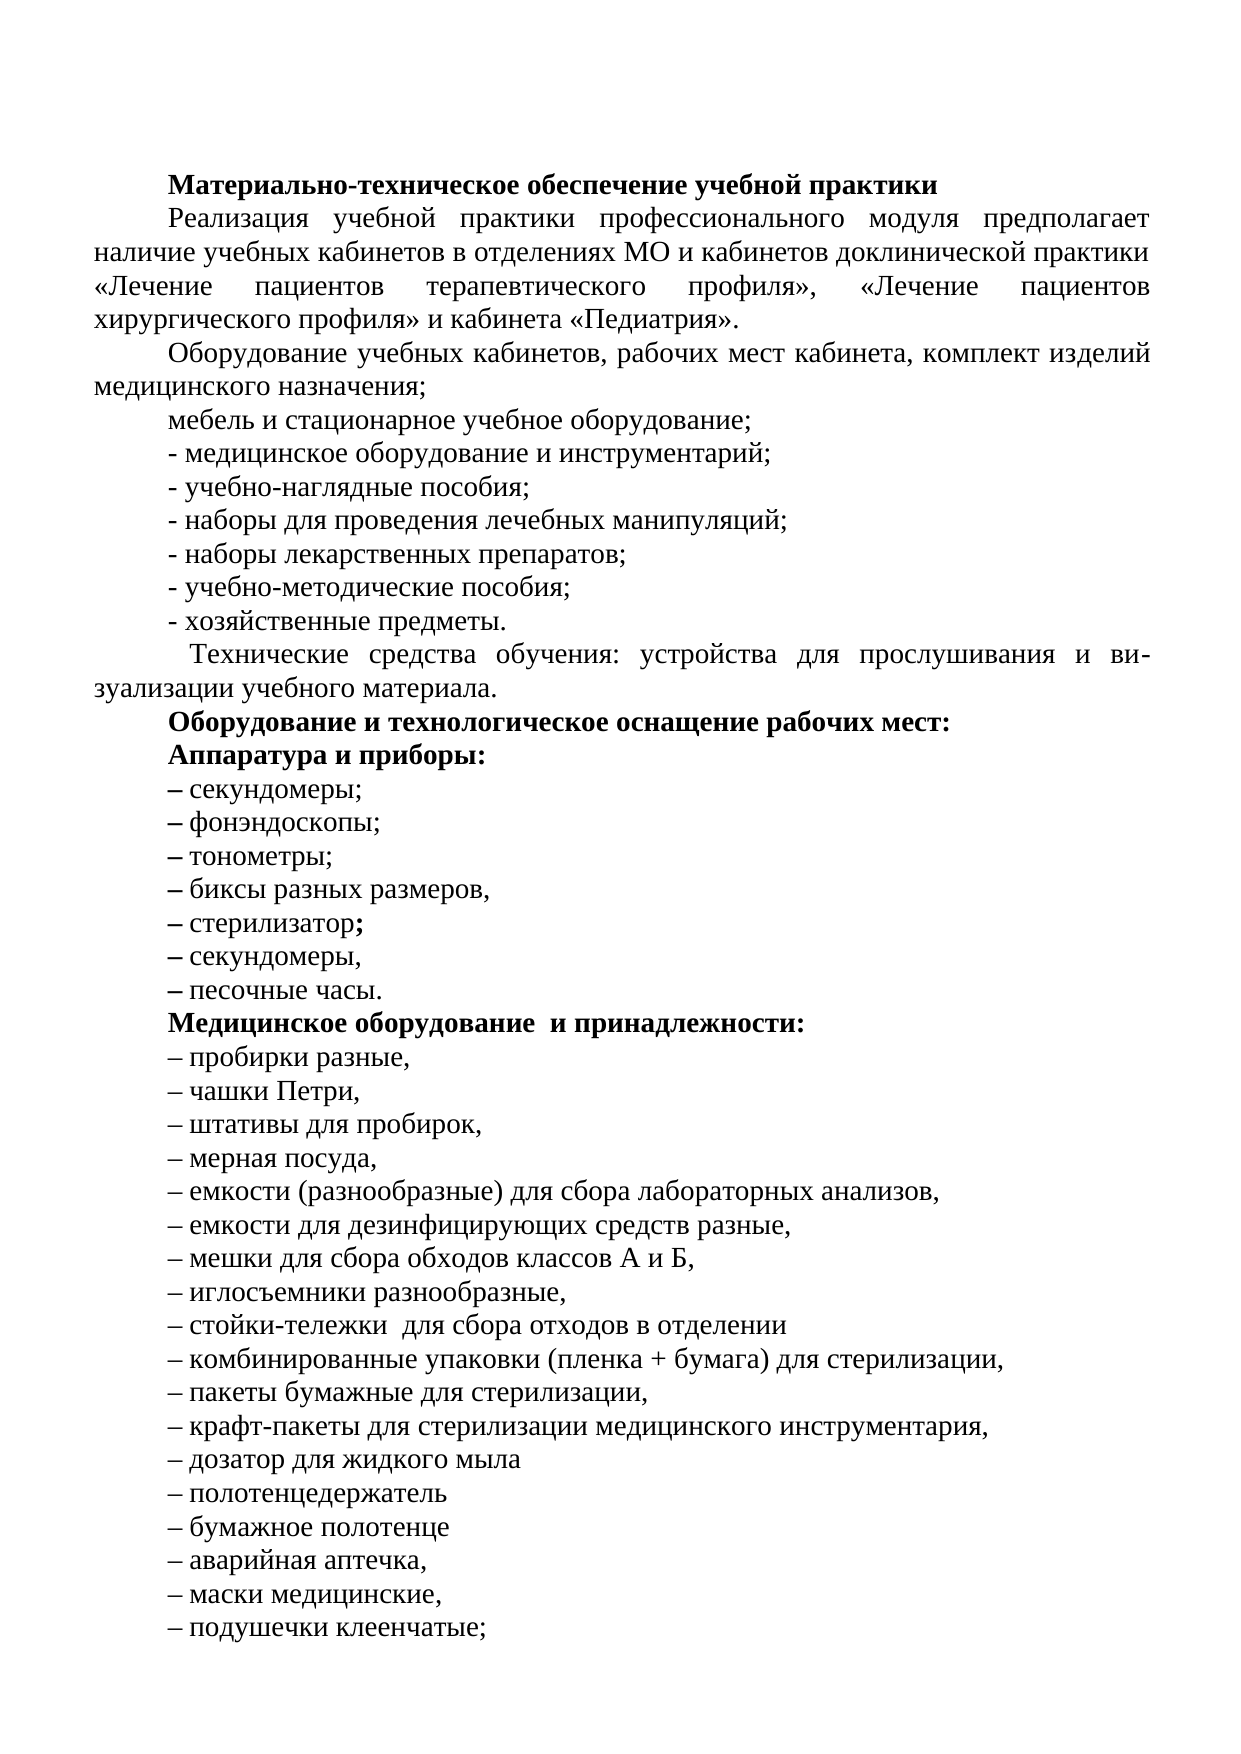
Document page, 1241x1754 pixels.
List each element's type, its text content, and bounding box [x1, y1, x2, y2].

list штативы для пробирок, [94, 1106, 1150, 1140]
text Аппаратура и приборы: [94, 737, 1150, 771]
list дозатор для жидкого мыла [94, 1442, 1150, 1475]
list биксы разных размеров, [94, 871, 1150, 905]
list мешки для сбора обходов классов А и Б, [94, 1240, 1150, 1274]
list пакеты бумажные для стерилизации, [94, 1374, 1150, 1408]
text Реализация учебной практики профессионального модуля предполагает наличие учебных кабинетов в отделениях МО и кабинетов доклинической практики «Лечение пациентов терапевтического профиля», «Лечение пациентов хирургического профиля» и кабинета «Педиатрия». [94, 201, 1150, 335]
text - наборы для проведения лечебных манипуляций; [94, 502, 1150, 536]
list маски медицинские, [94, 1576, 1150, 1609]
text - наборы лекарственных препаратов; [94, 536, 1150, 569]
list стерилизатор; [94, 905, 1150, 938]
list мерная посуда, [94, 1140, 1150, 1173]
list чашки Петри, [94, 1073, 1150, 1106]
list стойки-тележки для сбора отходов в отделении [94, 1307, 1150, 1341]
list подушечки клеенчатые; [94, 1609, 1150, 1643]
list секундомеры, [94, 938, 1150, 972]
text Оборудование учебных кабинетов, рабочих мест кабинета, комплект изделий медицинского назначения; [94, 335, 1150, 402]
list бумажное полотенце [94, 1509, 1150, 1542]
text Медицинское оборудование и принадлежности: [94, 1006, 1150, 1039]
text - учебно-методические пособия; [94, 569, 1150, 603]
text мебель и стационарное учебное оборудование; [94, 402, 1150, 435]
text Технические средства обучения: устройства для прослушивания и визуализации учебного материала. [94, 637, 1150, 704]
list полотенцедержатель [94, 1475, 1150, 1509]
list секундомеры; [94, 771, 1150, 804]
list пробирки разные, [94, 1039, 1150, 1073]
list емкости (разнообразные) для сбора лабораторных анализов, [94, 1173, 1150, 1207]
list емкости для дезинфицирующих средств разные, [94, 1207, 1150, 1240]
text Оборудование и технологическое оснащение рабочих мест: [94, 704, 1150, 737]
list аварийная аптечка, [94, 1542, 1150, 1576]
list тонометры; [94, 838, 1150, 871]
text Материально-техническое обеспечение учебной практики [94, 167, 1150, 201]
list иглосъемники разнообразные, [94, 1274, 1150, 1307]
list крафт-пакеты для стерилизации медицинского инструментария, [94, 1408, 1150, 1442]
text - медицинское оборудование и инструментарий; [94, 435, 1150, 469]
list песочные часы. [94, 972, 1150, 1006]
list комбинированные упаковки (пленка + бумага) для стерилизации, [94, 1341, 1150, 1374]
text - хозяйственные предметы. [94, 603, 1150, 637]
text - учебно-наглядные пособия; [94, 469, 1150, 502]
list фонэндоскопы; [94, 804, 1150, 838]
